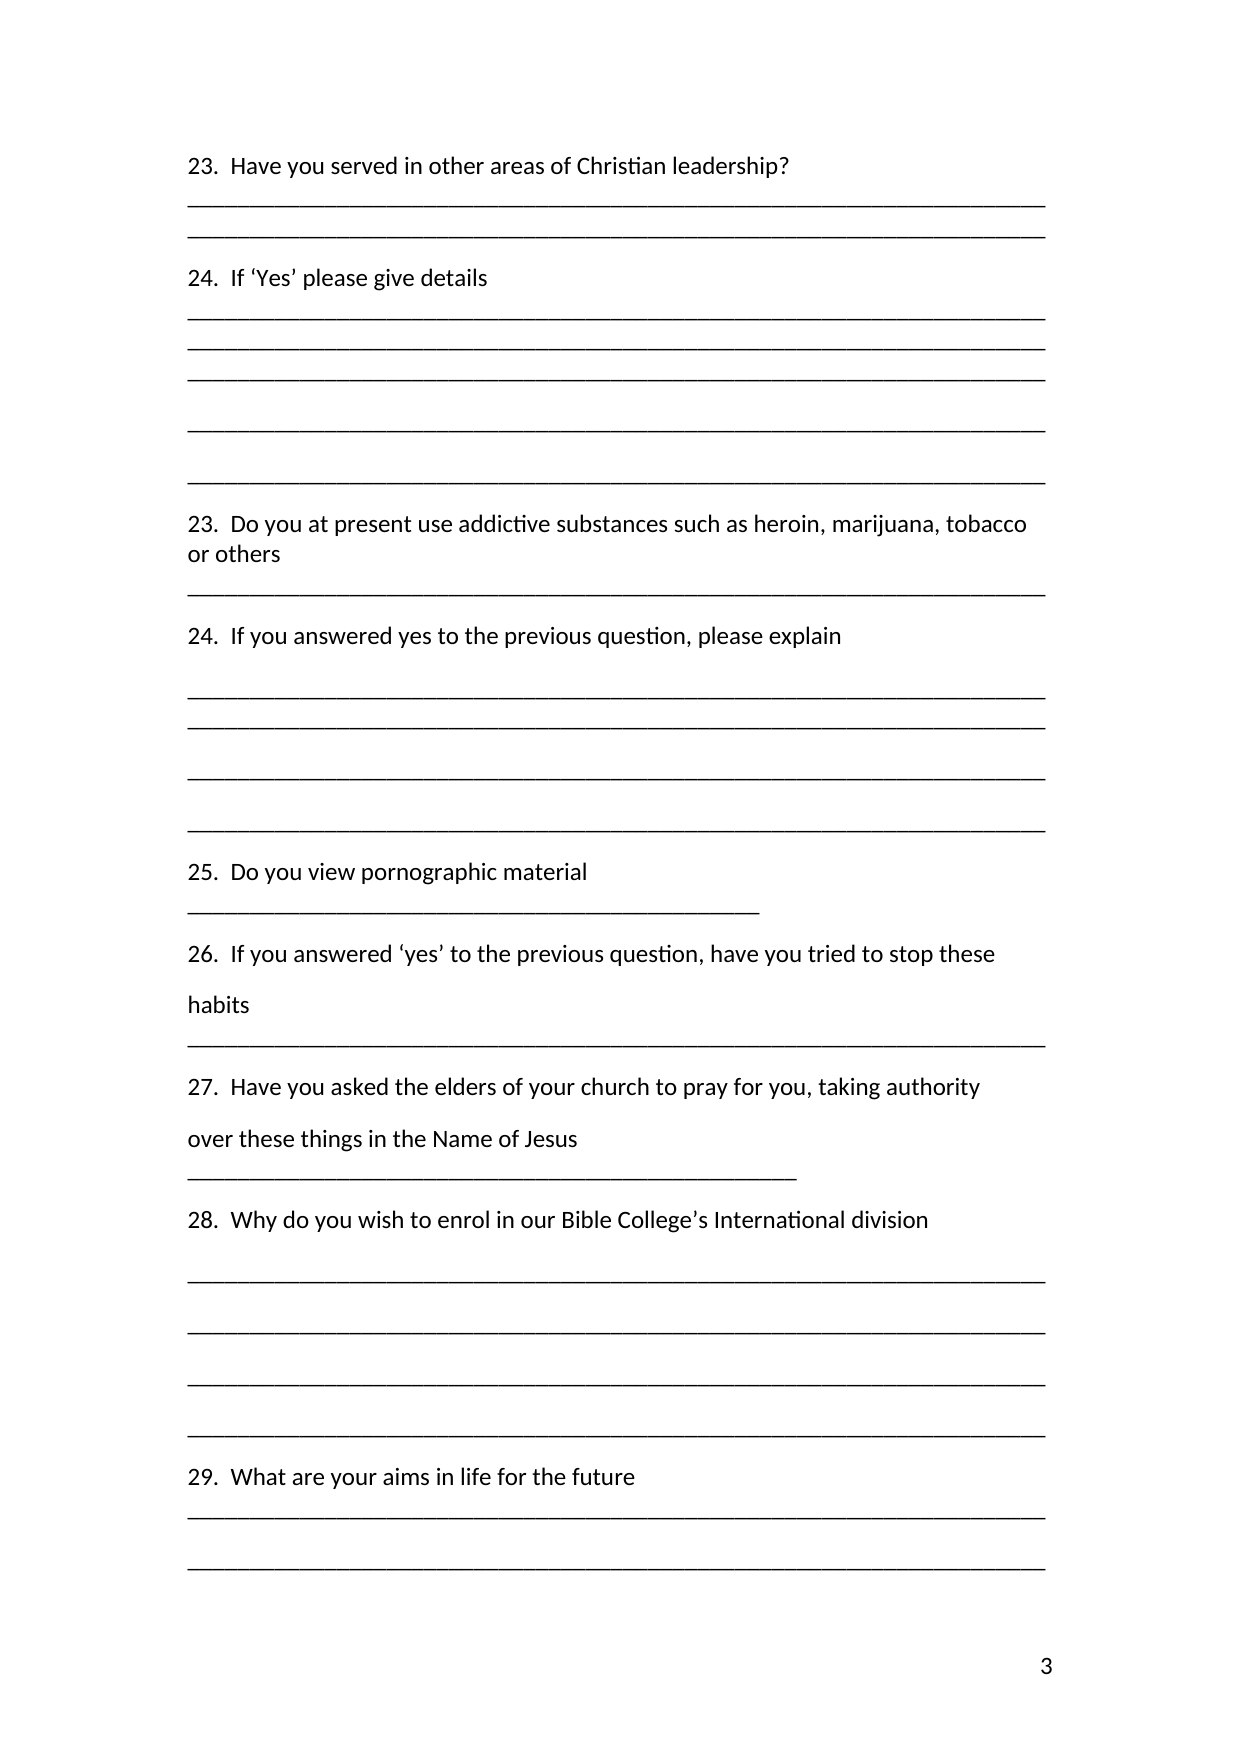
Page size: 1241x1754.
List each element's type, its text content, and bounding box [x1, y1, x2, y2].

text _____________________________________________________________________ [187, 805, 1053, 836]
text 26. If you answered ‘yes’ to the previous question, have you tried to stop these [187, 938, 1053, 969]
text _____________________________________________________________________ [187, 457, 1053, 487]
text 23. Do you at present use addictive substances such as heroin, marijuana, tobacco or others _____________________________________________________________________ [187, 508, 1053, 599]
text 24. If ‘Yes’ please give details _______________________________________________________________________________________________________________________________________________________________________________________________________________ [187, 262, 1053, 384]
text _____________________________________________________________________ [187, 1256, 1053, 1287]
text over these things in the Name of Jesus _________________________________________________ [187, 1123, 1053, 1184]
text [187, 1543, 1053, 1574]
text 29. What are your aims in life for the future _____________________________________________________________________ [187, 1461, 1053, 1522]
text _____________________________________________________________________ [187, 1359, 1053, 1389]
text _____________________________________________________________________ [187, 405, 1053, 436]
text 24. If you answered yes to the previous question, please explain [187, 620, 1053, 651]
text _____________________________________________________________________ [187, 754, 1053, 784]
text 27. Have you asked the elders of your church to pray for you, taking authority [187, 1071, 1053, 1102]
text _____________________________________________________________________ [187, 1410, 1053, 1441]
text __________________________________________________________________________________________________________________________________________ [187, 672, 1053, 733]
text 25. Do you view pornographic material ______________________________________________ [187, 856, 1053, 917]
text _____________________________________________________________________ [187, 1307, 1053, 1338]
text 28. Why do you wish to enrol in our Bible College’s International division [187, 1205, 1053, 1235]
text 23. Have you served in other areas of Christian leadership? __________________________________________________________________________________________________________________________________________ [187, 150, 1053, 242]
text habits _____________________________________________________________________ [187, 989, 1053, 1051]
